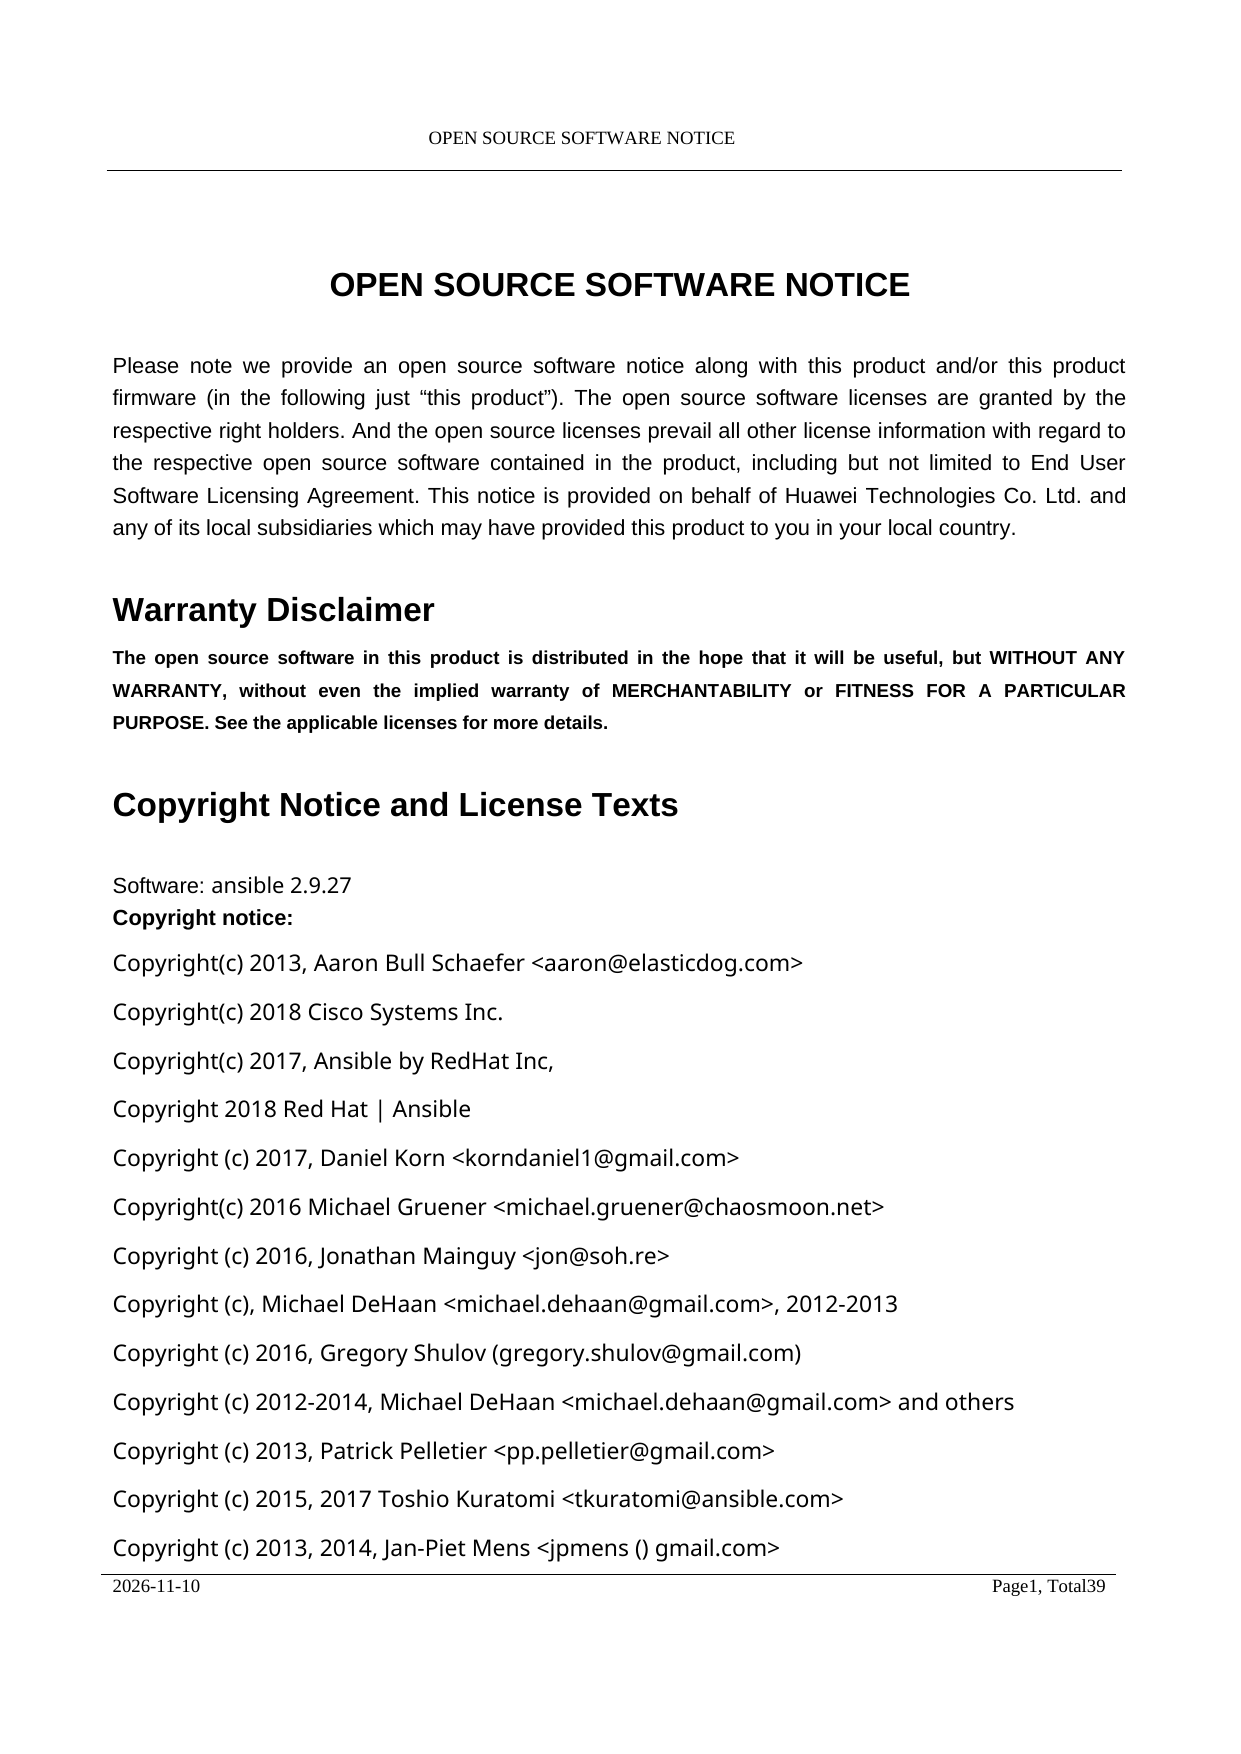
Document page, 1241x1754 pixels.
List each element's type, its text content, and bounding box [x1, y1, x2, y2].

text OPEN SOURCE SOFTWARE NOTICE [112, 251, 1128, 316]
text Copyright Notice and License Texts [112, 771, 1128, 836]
text The open source software in this product is distributed in the hope that it will be useful, but WITHOUT ANY WARRANTY, without even the implied warranty of MERCHANTABILITY or FITNESS FOR A PARTICULAR PURPOSE. See the applicable licenses for more details. [112, 641, 1128, 739]
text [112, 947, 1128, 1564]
text Software: ansible 2.9.27 [112, 869, 1128, 901]
text Copyright notice: [112, 901, 1128, 934]
text Please note we provide an open source software notice along with this product and/or this product firmware (in the following just “this product”). The open source software licenses are granted by the respective right holders. And the open source licenses prevail all other license information with regard to the respective open source software contained in the product, including but not limited to End User Software Licensing Agreement. This notice is provided on behalf of Huawei Technologies Co. Ltd. and any of its local subsidiaries which may have provided this product to you in your local country. [112, 349, 1128, 544]
text Warranty Disclaimer [112, 576, 1128, 641]
